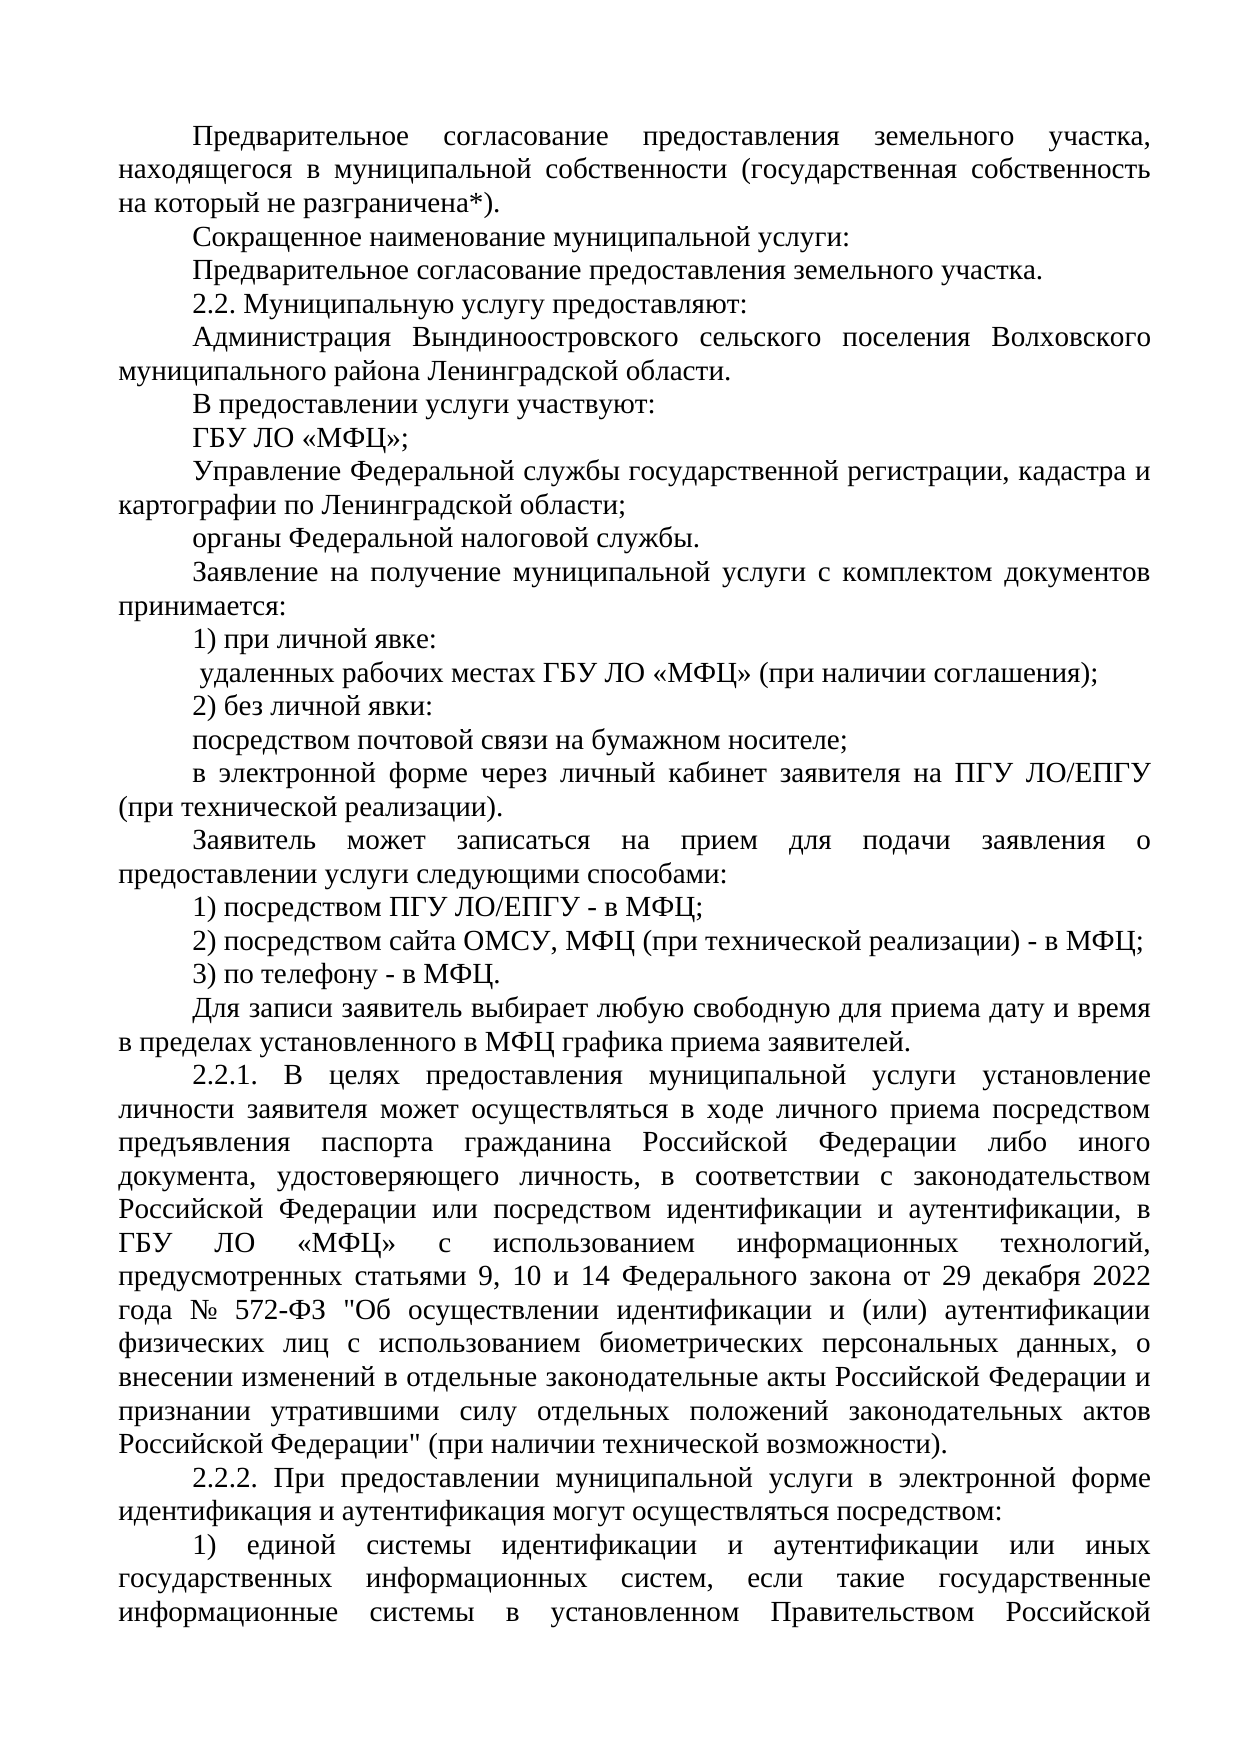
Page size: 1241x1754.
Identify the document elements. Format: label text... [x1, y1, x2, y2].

text В предоставлении услуги участвуют: [118, 386, 1152, 420]
text 2.2.1. В целях предоставления муниципальной услуги установление личности заявителя может осуществляться в ходе личного приема посредством предъявления паспорта гражданина Российской Федерации либо иного документа, удостоверяющего личность, в соответствии с законодательством Российской Федерации или посредством идентификации и аутентификации, в ГБУ ЛО «МФЦ» с использованием информационных технологий, предусмотренных статьями 9, 10 и 14 Федерального закона от 29 декабря 2022 года № 572-ФЗ "Об осуществлении идентификации и (или) аутентификации физических лиц с использованием биометрических персональных данных, о внесении изменений в отдельные законодательные акты Российской Федерации и признании утратившими силу отдельных положений законодательных актов Российской Федерации" (при наличии технической возможности). [118, 1057, 1152, 1460]
text ГБУ ЛО «МФЦ»; [118, 420, 1152, 453]
text Предварительное согласование предоставления земельного участка. [118, 252, 1152, 286]
text Заявление на получение муниципальной услуги с комплектом документов принимается: [118, 554, 1152, 621]
text 1) посредством ПГУ ЛО/ЕПГУ - в МФЦ; [118, 889, 1152, 923]
text 2) посредством сайта ОМСУ, МФЦ (при технической реализации) - в МФЦ; [118, 923, 1152, 957]
text Заявитель может записаться на прием для подачи заявления о предоставлении услуги следующими способами: [118, 822, 1152, 889]
text посредством почтовой связи на бумажном носителе; [118, 722, 1152, 755]
text Для записи заявитель выбирает любую свободную для приема дату и время в пределах установленного в МФЦ графика приема заявителей. [118, 990, 1152, 1057]
text Управление Федеральной службы государственной регистрации, кадастра и картографии по Ленинградской области; [118, 453, 1152, 521]
text 2.2.2. При предоставлении муниципальной услуги в электронной форме идентификация и аутентификация могут осуществляться посредством: [118, 1460, 1152, 1527]
text 2) без личной явки: [118, 688, 1152, 722]
text Сокращенное наименование муниципальной услуги: [118, 219, 1152, 252]
text удаленных рабочих местах ГБУ ЛО «МФЦ» (при наличии соглашения); [118, 655, 1152, 688]
text 2.2. Муниципальную услугу предоставляют: [118, 286, 1152, 319]
text Администрация Вындиноостровского сельского поселения Волховского муниципального района Ленинградской области. [118, 319, 1152, 386]
text 3) по телефону - в МФЦ. [118, 957, 1152, 990]
text Предварительное согласование предоставления земельного участка, находящегося в муниципальной собственности (государственная собственность на который не разграничена*). [118, 118, 1152, 219]
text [118, 1527, 1152, 1627]
text 1) при личной явке: [118, 621, 1152, 655]
text в электронной форме через личный кабинет заявителя на ПГУ ЛО/ЕПГУ (при технической реализации). [118, 755, 1152, 822]
text органы Федеральной налоговой службы. [118, 521, 1152, 554]
